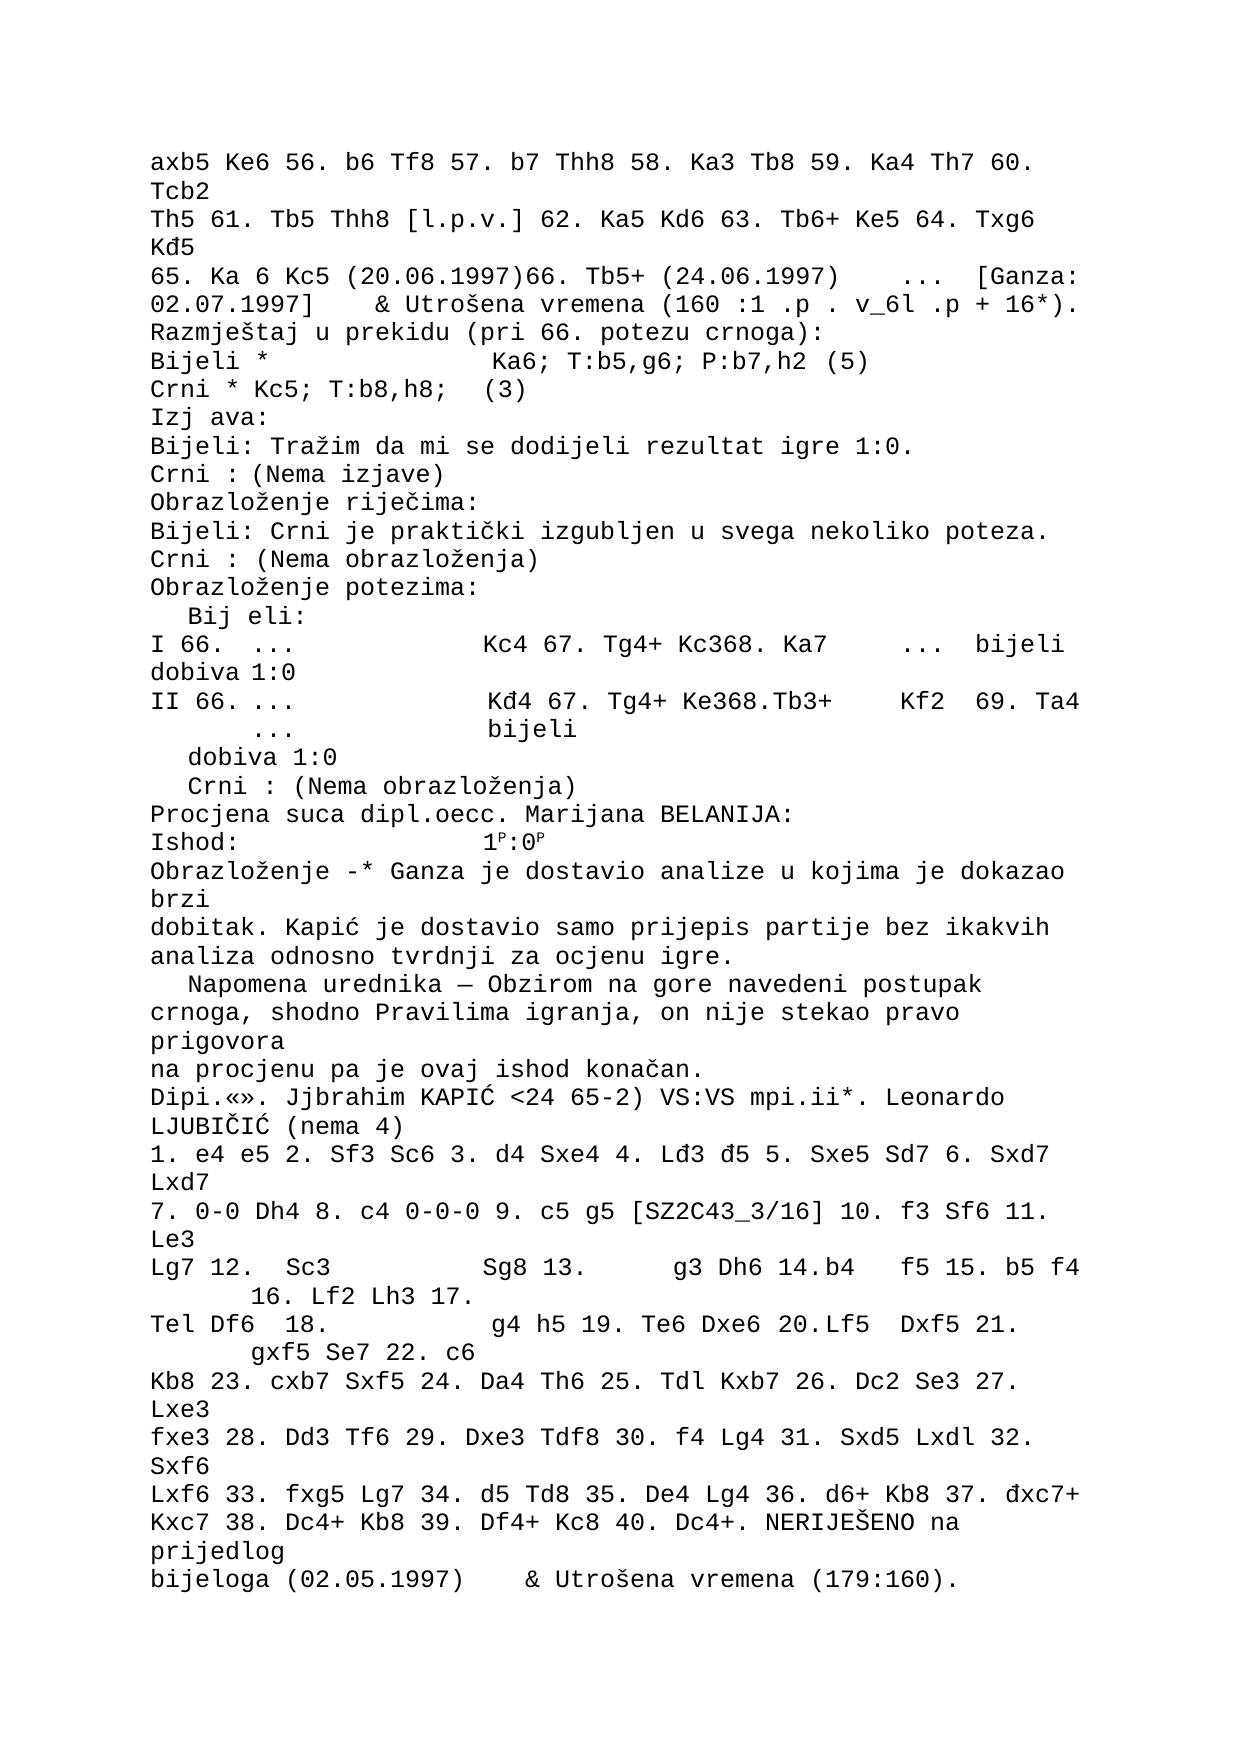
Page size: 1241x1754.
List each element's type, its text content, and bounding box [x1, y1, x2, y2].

text Napomena urednika — Obzirom na gore navedeni postupak crnoga, shodno Pravilima igranja, on nije stekao pravo prigovora na procjenu pa je ovaj ishod konačan. [150, 972, 1090, 1085]
text Procjena suca dipl.oecc. Marijana BELANIJA: [150, 802, 1090, 830]
text Kb8 23. cxb7 Sxf5 24. Da4 Th6 25. Tdl Kxb7 26. Dc2 Se3 27. Lxe3 fxe3 28. Dd3 Tf6 29. Dxe3 Tdf8 30. f4 Lg4 31. Sxd5 Lxdl 32. Sxf6 Lxf6 33. fxg5 Lg7 34. d5 Td8 35. De4 Lg4 36. d6+ Kb8 37. đxc7+ Kxc7 38. Dc4+ Kb8 39. Df4+ Kc8 40. Dc4+. NERIJEŠENO na prijedlog bijeloga (02.05.1997) & Utrošena vremena (179:160). [150, 1368, 1090, 1595]
text 02.07.1997] & Utrošena vremena (160 :1 .p . v_6l .p + 16*). [150, 292, 1090, 320]
text Dipi.«». Jjbrahim KAPIĆ <24 65-2) VS:VS mpi.ii*. Leonardo LJUBIČIĆ (nema 4) [150, 1085, 1090, 1142]
text Bijeli: Crni je praktički izgubljen u svega nekoliko poteza. Crni : (Nema obrazloženja) [150, 518, 1090, 575]
text 1. e4 e5 2. Sf3 Sc6 3. d4 Sxe4 4. Lđ3 đ5 5. Sxe5 Sd7 6. Sxd7 Lxd7 7. 0-0 Dh4 8. c4 0-0-0 9. c5 g5 [SZ2C43_3/16] 10. f3 Sf6 11. Le3 [150, 1142, 1090, 1255]
text Tel Df6 18. g4 h5 19. Te6 Dxe6 20. Lf5 Dxf5 21. gxf5 Se7 22. c6 [150, 1312, 1090, 1368]
text Obrazloženje potezima: [150, 575, 1090, 603]
text Ishod: 1P:0P [150, 830, 1090, 858]
text Crni * Kc5; T:b8,h8; (3) [150, 377, 1090, 405]
text Lg7 12. Sc3 Sg8 13. g3 Dh6 14. b4 f5 15. b5 f4 16. Lf2 Lh3 17. [150, 1255, 1090, 1312]
text Razmještaj u prekidu (pri 66. potezu crnoga): [150, 320, 1090, 348]
text Crni : (Nema obrazloženja) [150, 773, 1090, 802]
text Crni : (Nema izjave) [150, 462, 1090, 490]
text Obrazloženje riječima: [150, 490, 1090, 518]
text Izj ava: [150, 405, 1090, 433]
text Bijeli: Tražim da mi se dodijeli rezultat igre 1:0. [150, 433, 1090, 462]
text Bij eli: [150, 603, 1090, 632]
text dobiva 1:0 [150, 745, 1090, 773]
text axb5 Ke6 56. b6 Tf8 57. b7 Thh8 58. Ka3 Tb8 59. Ka4 Th7 60. Tcb2 Th5 61. Tb5 Thh8 [l.p.v.] 62. Ka5 Kd6 63. Tb6+ Ke5 64. Txg6 Kđ5 65. Ka 6 Kc5 (20.06.1997) 66. Tb5+ (24.06.1997) ... [Ganza: [150, 150, 1090, 292]
text II 66. ... Kđ4 67. Tg4+ Ke3 68. Tb3+ Kf2 69. Ta4 ... bijeli [150, 688, 1090, 745]
text Bijeli * Ka6; T:b5,g6; P:b7,h2 (5) [150, 348, 1090, 377]
text I 66. ... Kc4 67. Tg4+ Kc3 68. Ka7 ... bijeli dobiva 1:0 [150, 632, 1090, 688]
text Obrazloženje -* Ganza je dostavio analize u kojima je dokazao brzi dobitak. Kapić je dostavio samo prijepis partije bez ikakvih analiza odnosno tvrdnji za ocjenu igre. [150, 858, 1090, 972]
